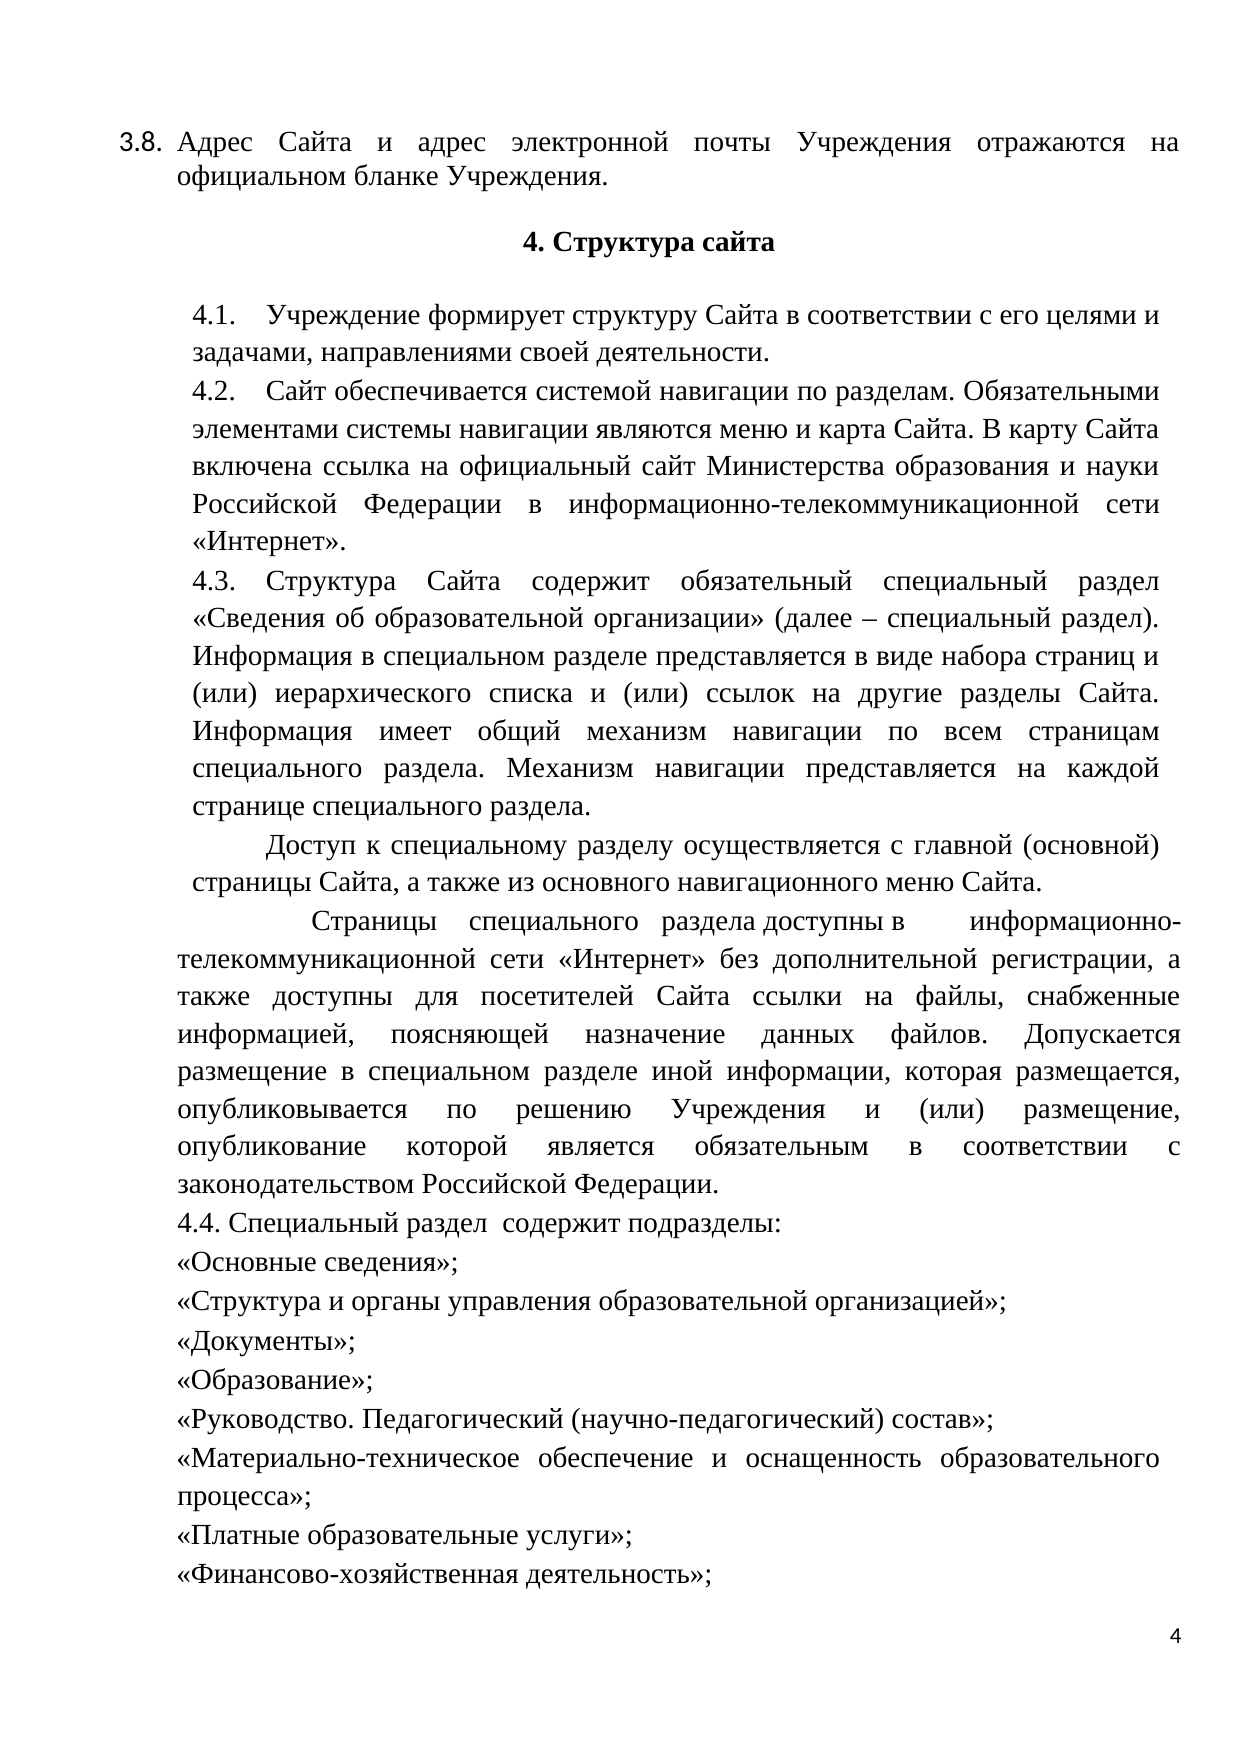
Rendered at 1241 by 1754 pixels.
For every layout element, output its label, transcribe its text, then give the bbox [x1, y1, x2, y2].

text 4.4. Специальный раздел содержит подразделы: [177, 1205, 1181, 1239]
text «Основные сведения»; [176, 1244, 1160, 1278]
text «Образование»; [176, 1362, 1160, 1395]
text «Финансово-хозяйственная деятельность»; [176, 1556, 1160, 1589]
text «Платные образовательные услуги»; [176, 1517, 1160, 1550]
text 4. Структура сайта [116, 224, 1181, 258]
list Адрес Сайта и адрес электронной почты Учреждения отражаются на официальном бланке Учреждения. [118, 124, 1181, 191]
text «Документы»; [176, 1323, 1160, 1356]
text Страницы специального раздела доступны в информационно- телекоммуникационной сети «Интернет» без дополнительной регистрации, а также доступны для посетителей Сайта ссылки на файлы, снабженные информацией, поясняющей назначение данных файлов. Допускается размещение в специальном разделе иной информации, которая размещается, опубликовывается по решению Учреждения и (или) размещение, опубликование которой является обязательным в соответствии с законодательством Российской Федерации. [177, 903, 1181, 1199]
text «Структура и органы управления образовательной организацией»; [176, 1283, 1160, 1317]
text «Руководство. Педагогический (научно-педагогический) состав»; [176, 1401, 1160, 1434]
text «Материально-техническое обеспечение и оснащенность образовательного процесса»; [176, 1440, 1160, 1511]
list Сайт обеспечивается системой навигации по разделам. Обязательными элементами системы навигации являются меню и карта Сайта. В карту Сайта включена ссылка на официальный сайт Министерства образования и науки Российской Федерации в информационно-телекоммуникационной сети «Интернет». [192, 373, 1160, 557]
list Учреждение формирует структуру Сайта в соответствии с его целями и задачами, направлениями своей деятельности. [192, 297, 1160, 368]
list Структура Сайта содержит обязательный специальный раздел «Сведения об образовательной организации» (далее – специальный раздел). Информация в специальном разделе представляется в виде набора страниц и (или) иерархического списка и (или) ссылок на другие разделы Сайта. Информация имеет общий механизм навигации по всем страницам специального раздела. Механизм навигации представляется на каждой странице специального раздела. [192, 563, 1160, 821]
text Доступ к специальному разделу осуществляется с главной (основной) страницы Сайта, а также из основного навигационного меню Сайта. [192, 827, 1160, 898]
